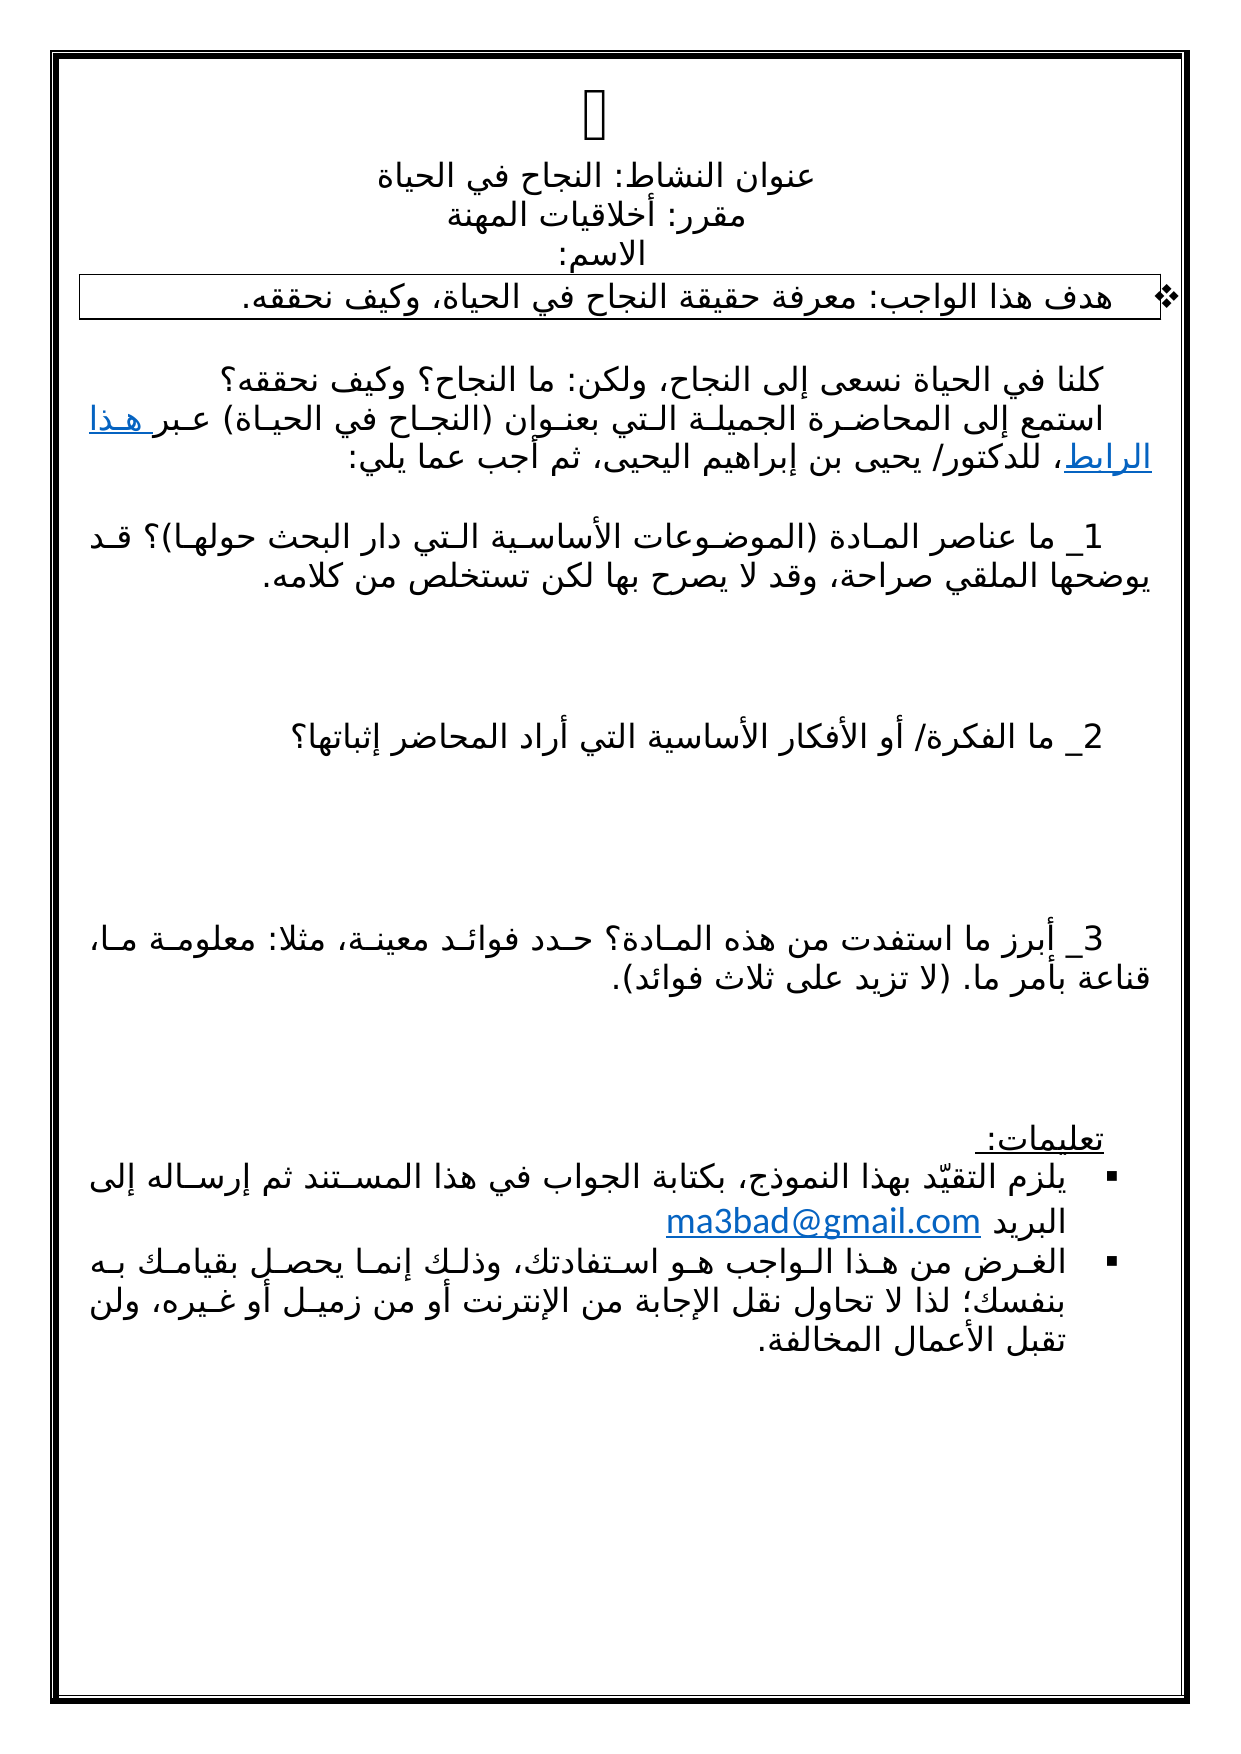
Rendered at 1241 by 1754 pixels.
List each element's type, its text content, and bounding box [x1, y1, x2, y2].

text عنوان النشاط: النجاح في الحياة [89, 157, 1152, 196]
text مقرر: أخلاقيات المهنة [89, 196, 1152, 234]
text كلنا في الحياة نسعى إلى النجاح، ولكن: ما النجاح؟ وكيف نحققه؟ [89, 360, 1152, 399]
list هدف هذا الواجب: معرفة حقيقة النجاح في الحياة، وكيف نحققه. [80, 275, 1160, 318]
text 3_ أبرز ما استفدت من هذه المادة؟ حدد فوائد معينة، مثلا: معلومة ما، قناعة بأمر ما. (لا تزيد على ثلاث فوائد). [89, 919, 1152, 997]
text 1_ ما عناصر المادة (الموضوعات الأساسية التي دار البحث حولها)؟ قد يوضحها الملقي صراحة، وقد لا يصرح بها لكن تستخلص من كلامه. [89, 518, 1152, 595]
text الاسم: [89, 234, 1152, 273]
text تعليمات: [89, 1119, 1152, 1158]
list الغرض من هذا الواجب هو استفادتك، وذلك إنما يحصل بقيامك به بنفسك؛ لذا لا تحاول نقل الإجابة من الإنترنت أو من زميل أو غيره، ولن تقبل الأعمال المخالفة. [89, 1243, 1104, 1359]
text 2_ ما الفكرة/ أو الأفكار الأساسية التي أراد المحاضر إثباتها؟ [89, 717, 1152, 756]
text استمع إلى المحاضرة الجميلة التي بعنوان (النجاح في الحياة) عبر هذا الرابط، للدكتور/ يحيى بن إبراهيم اليحيى، ثم أجب عما يلي: [89, 399, 1152, 477]
list يلزم التقيّد بهذا النموذج، بكتابة الجواب في هذا المستند ثم إرساله إلى البريد ma3bad@gmail.com [89, 1158, 1104, 1243]
